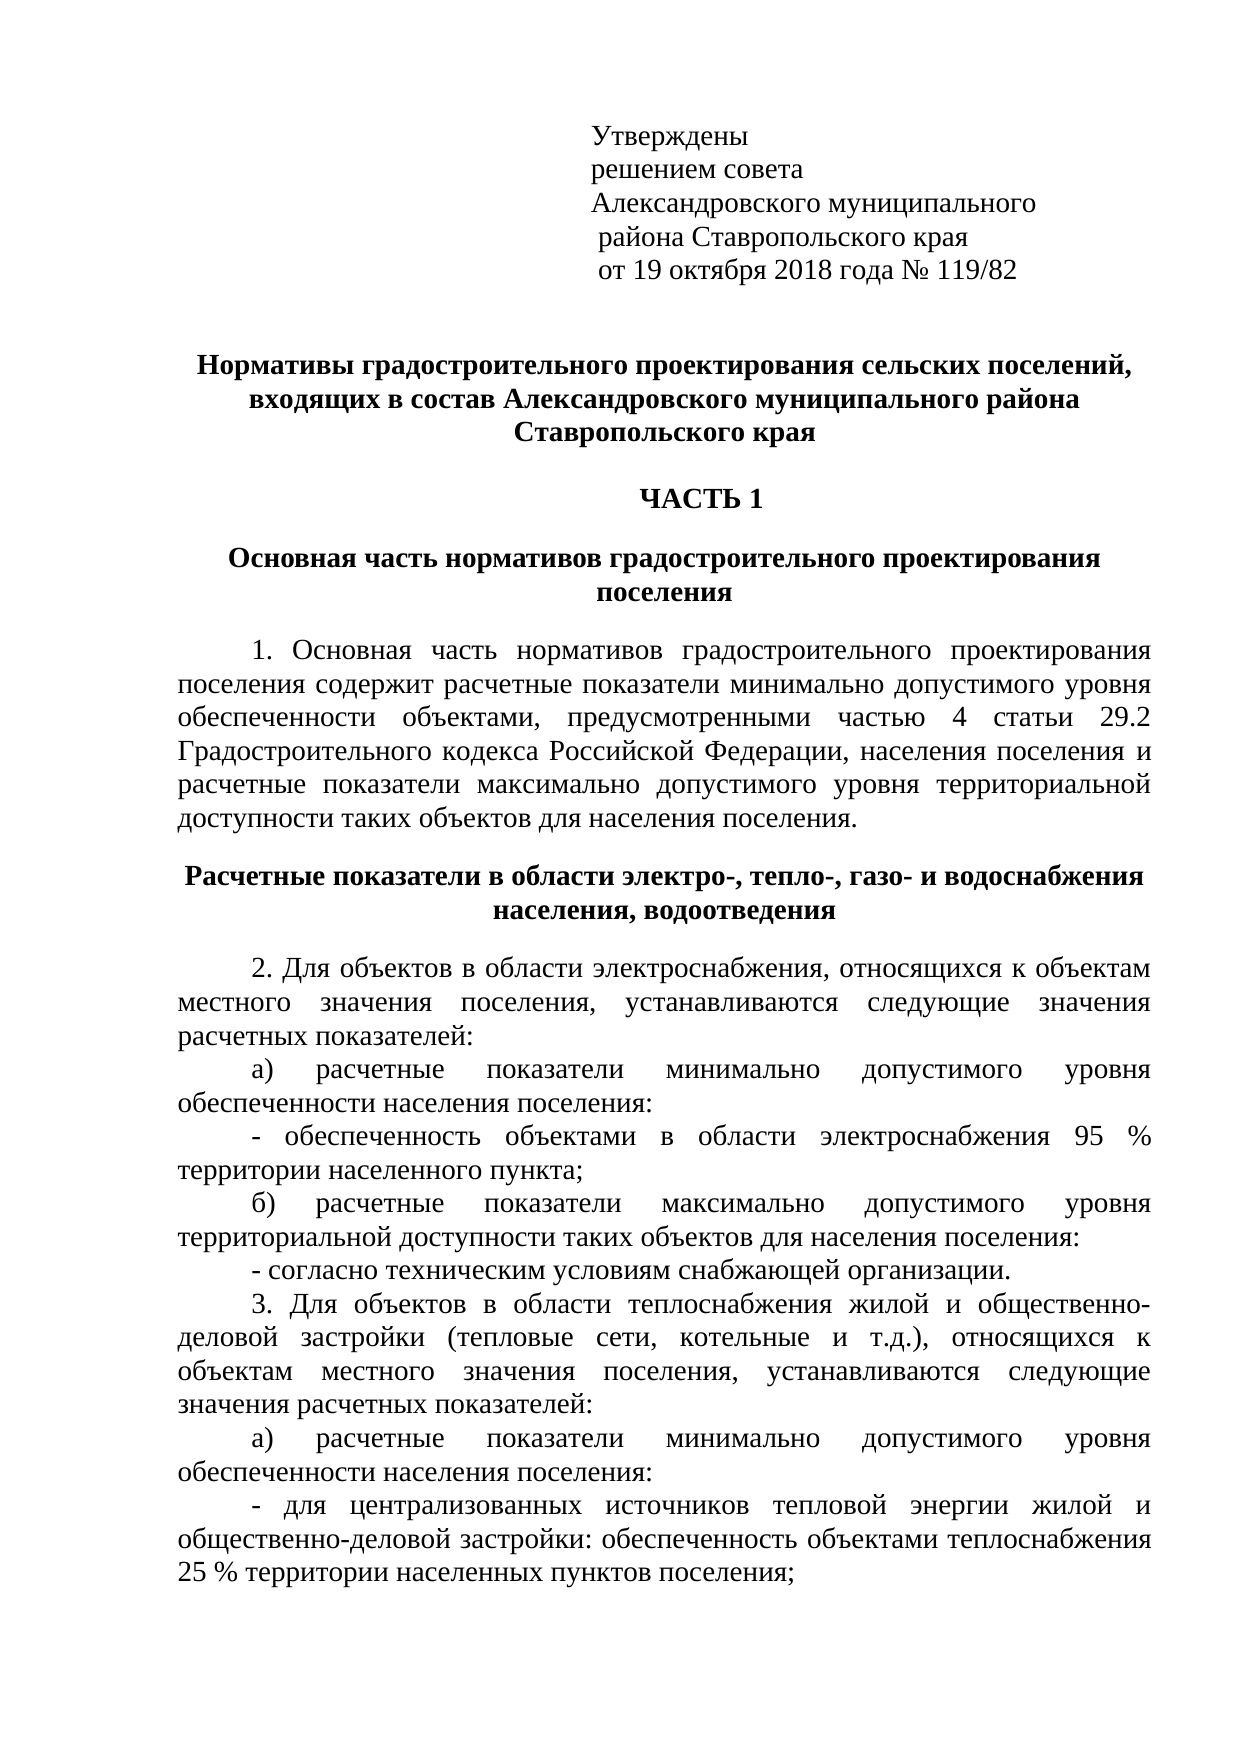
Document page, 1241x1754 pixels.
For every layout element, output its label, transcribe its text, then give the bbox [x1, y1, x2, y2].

text - для централизованных источников тепловой энергии жилой и общественно-деловой застройки: обеспеченность объектами теплоснабжения 25 % территории населенных пунктов поселения; [177, 1487, 1152, 1588]
text от 19 октября 2018 года № 119/82 [591, 252, 1152, 286]
subtitle Расчетные показатели в области электро-, тепло-, газо- и водоснабжения населения, водоотведения [177, 858, 1152, 926]
text а) расчетные показатели минимально допустимого уровня обеспеченности населения поселения: [177, 1420, 1152, 1487]
text Нормативы градостроительного проектирования сельских поселений, входящих в состав Александровского муниципального района Ставропольского края [177, 347, 1152, 448]
text - согласно техническим условиям снабжающей организации. [177, 1252, 1152, 1286]
text района Ставропольского края [591, 219, 1152, 252]
text 2. Для объектов в области электроснабжения, относящихся к объектам местного значения поселения, устанавливаются следующие значения расчетных показателей: [177, 951, 1152, 1051]
subtitle Основная часть нормативов градостроительного проектирования поселения [177, 540, 1152, 607]
text - обеспеченность объектами в области электроснабжения 95 % территории населенного пункта; [177, 1118, 1152, 1185]
text решением совета [591, 152, 1152, 185]
text а) расчетные показатели минимально допустимого уровня обеспеченности населения поселения: [177, 1051, 1152, 1118]
text ЧАСТЬ 1 [177, 482, 1152, 515]
text 1. Основная часть нормативов градостроительного проектирования поселения содержит расчетные показатели минимально допустимого уровня обеспеченности объектами, предусмотренными частью 4 статьи 29.2 Градостроительного кодекса Российской Федерации, населения поселения и расчетные показатели максимально допустимого уровня территориальной доступности таких объектов для населения поселения. [177, 632, 1152, 833]
text Утверждены [591, 118, 1152, 152]
text 3. Для объектов в области теплоснабжения жилой и общественно-деловой застройки (тепловые сети, котельные и т.д.), относящихся к объектам местного значения поселения, устанавливаются следующие значения расчетных показателей: [177, 1286, 1152, 1420]
text б) расчетные показатели максимально допустимого уровня территориальной доступности таких объектов для населения поселения: [177, 1185, 1152, 1252]
text Александровского муниципального [591, 185, 1152, 219]
